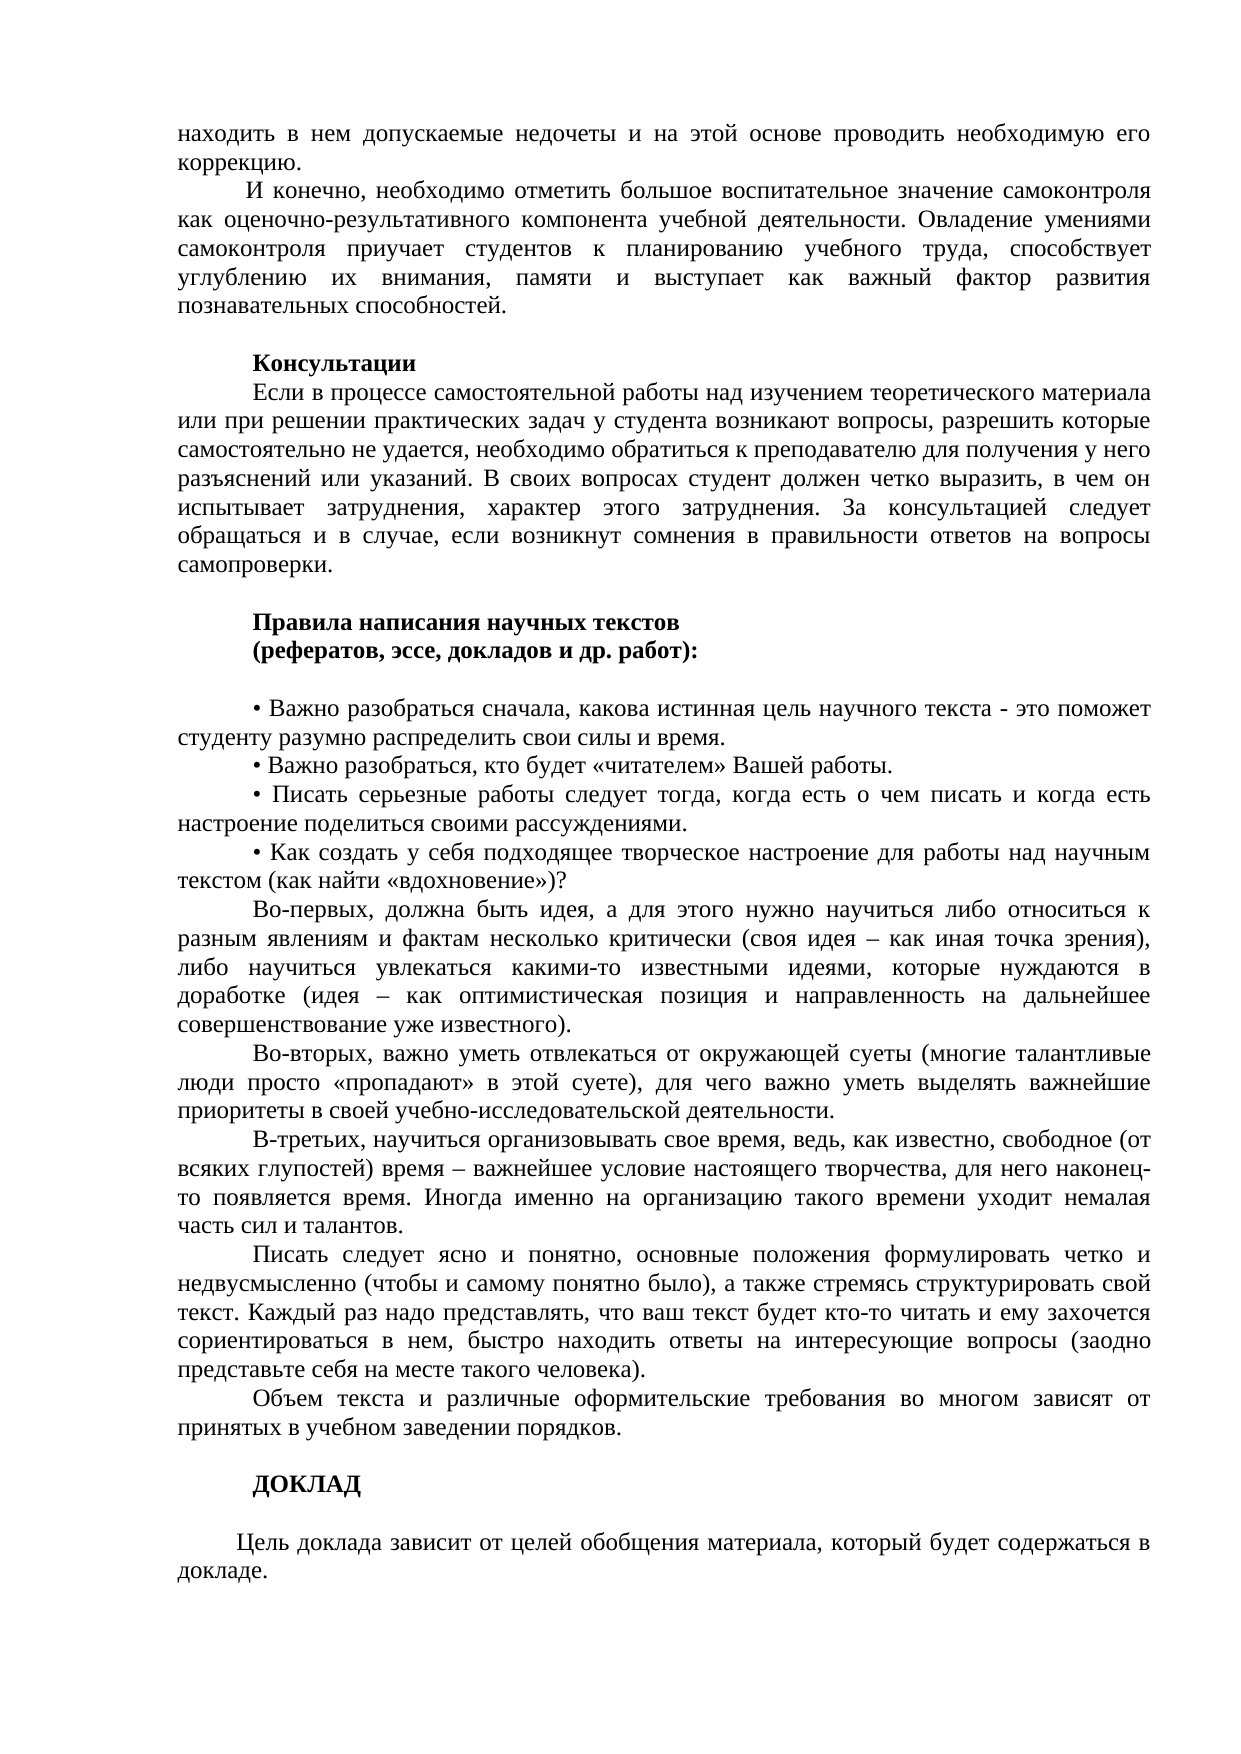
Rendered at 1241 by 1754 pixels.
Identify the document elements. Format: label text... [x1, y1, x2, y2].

text Цель доклада зависит от целей обобщения материала, который будет содержаться в докладе. [177, 1527, 1152, 1584]
text Объем текста и различные оформительские требования во многом зависят от принятых в учебном заведении порядков. [177, 1383, 1152, 1441]
text И конечно, необходимо отметить большое воспитательное значение самоконтроля как оценочно-результативного компонента учебной деятельности. Овладение умениями самоконтроля приучает студентов к планированию учебного труда, способствует углублению их внимания, памяти и выступает как важный фактор развития познавательных способностей. [177, 176, 1152, 319]
text Правила написания научных текстов [177, 607, 1152, 636]
text • Как создать у себя подходящее творческое настроение для работы над научным текстом (как найти «вдохновение»)? [177, 837, 1152, 894]
text Во-вторых, важно уметь отвлекаться от окружающей суеты (многие талантливые люди просто «пропадают» в этой суете), для чего важно уметь выделять важнейшие приоритеты в своей учебно-исследовательской деятельности. [177, 1038, 1152, 1124]
text ДОКЛАД [177, 1469, 1152, 1498]
text • Важно разобраться, кто будет «читателем» Вашей работы. [177, 751, 1152, 779]
text • Важно разобраться сначала, какова истинная цель научного текста - это поможет студенту разумно распределить свои силы и время. [177, 693, 1152, 751]
text (рефератов, эссе, докладов и др. работ): [177, 636, 1152, 664]
text Писать следует ясно и понятно, основные положения формулировать четко и недвусмысленно (чтобы и самому понятно было), а также стремясь структурировать свой текст. Каждый раз надо представлять, что ваш текст будет кто-то читать и ему захочется сориентироваться в нем, быстро находить ответы на интересующие вопросы (заодно представьте себя на месте такого человека). [177, 1239, 1152, 1383]
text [177, 118, 1152, 176]
text Во-первых, должна быть идея, а для этого нужно научиться либо относиться к разным явлениям и фактам несколько критически (своя идея – как иная точка зрения), либо научиться увлекаться какими-то известными идеями, которые нуждаются в доработке (идея – как оптимистическая позиция и направленность на дальнейшее совершенствование уже известного). [177, 894, 1152, 1038]
text Консультации [177, 348, 1152, 377]
text Если в процессе самостоятельной работы над изучением теоретического материала или при решении практических задач у студента возникают вопросы, разрешить которые самостоятельно не удается, необходимо обратиться к преподавателю для получения у него разъяснений или указаний. В своих вопросах студент должен четко выразить, в чем он испытывает затруднения, характер этого затруднения. За консультацией следует обращаться и в случае, если возникнут сомнения в правильности ответов на вопросы самопроверки. [177, 377, 1152, 578]
text • Писать серьезные работы следует тогда, когда есть о чем писать и когда есть настроение поделиться своими рассуждениями. [177, 779, 1152, 837]
text В-третьих, научиться организовывать свое время, ведь, как известно, свободное (от всяких глупостей) время – важнейшее условие настоящего творчества, для него наконец-то появляется время. Иногда именно на организацию такого времени уходит немалая часть сил и талантов. [177, 1124, 1152, 1239]
